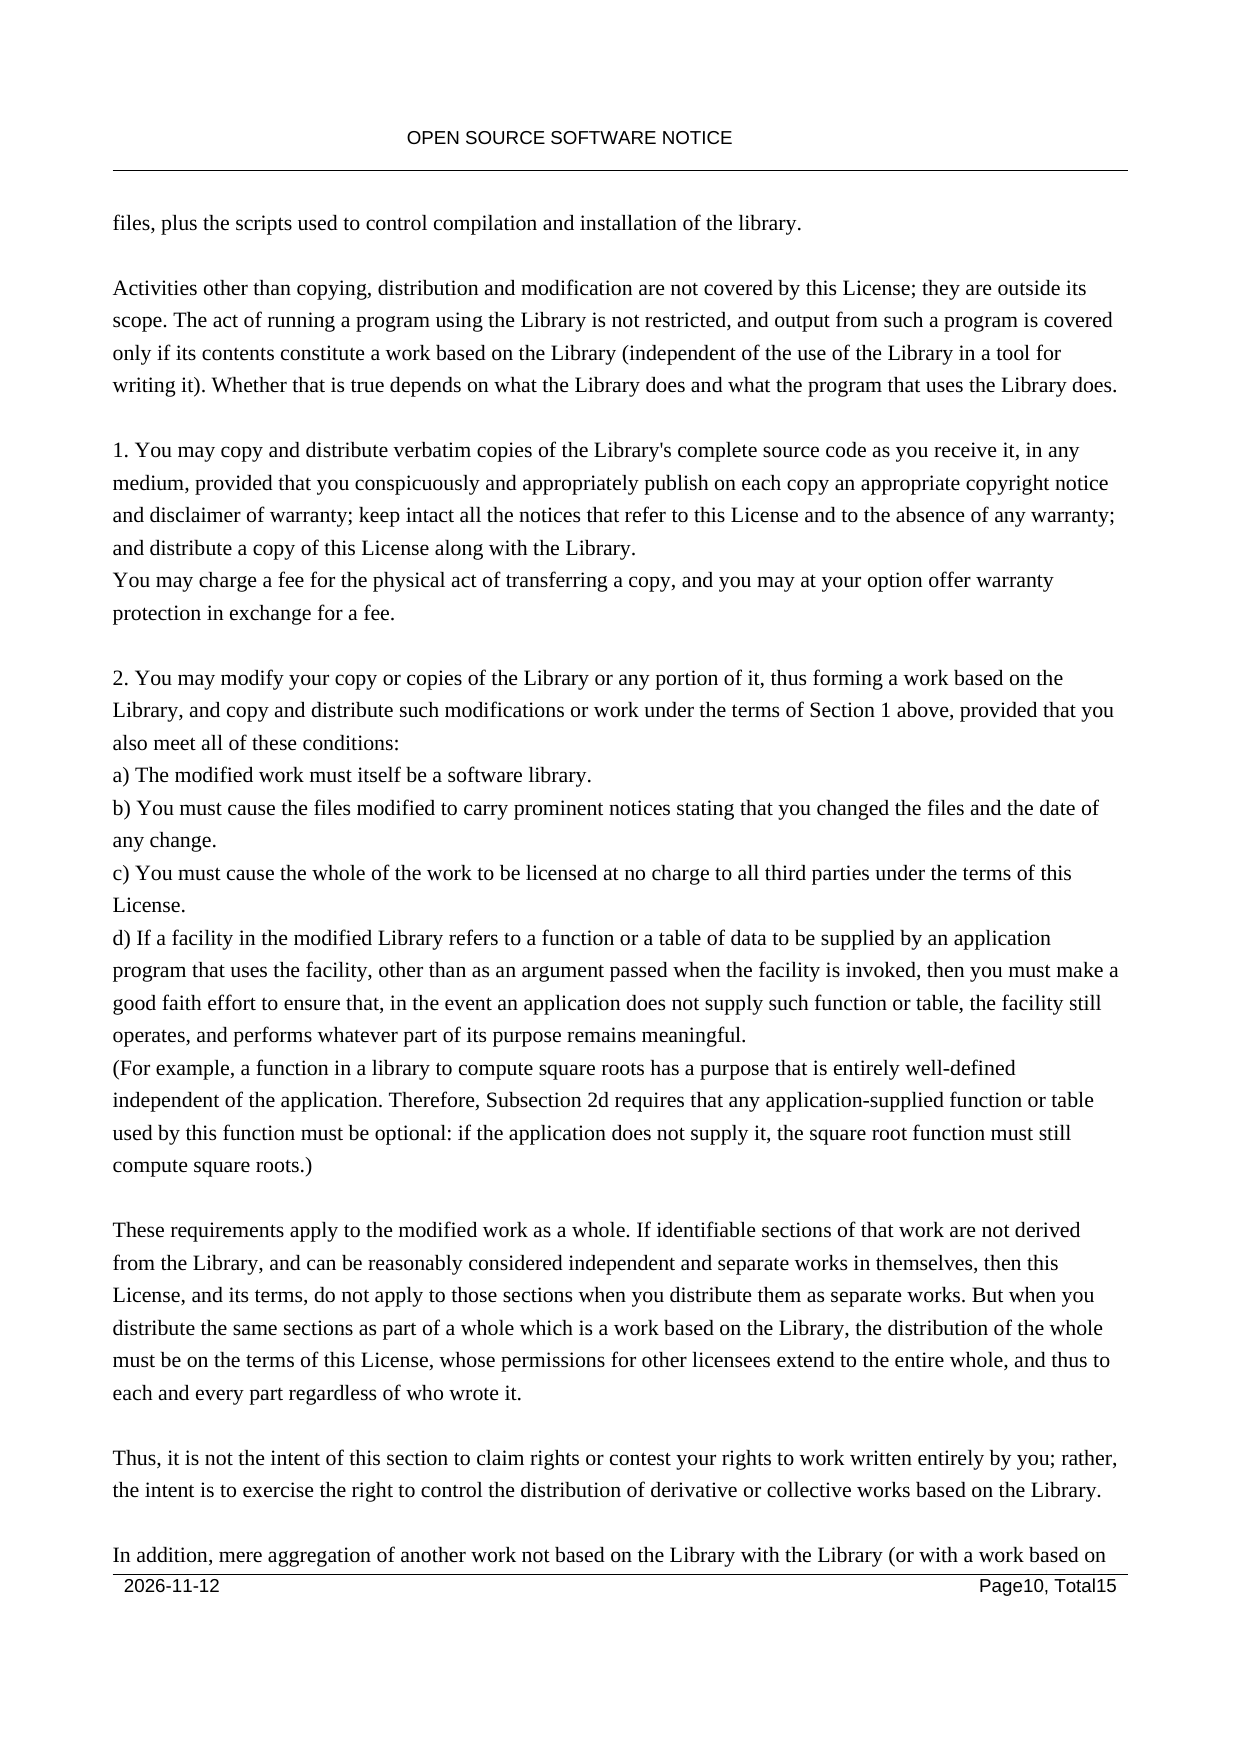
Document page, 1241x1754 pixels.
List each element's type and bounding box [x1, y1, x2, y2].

text [112, 206, 1128, 1571]
